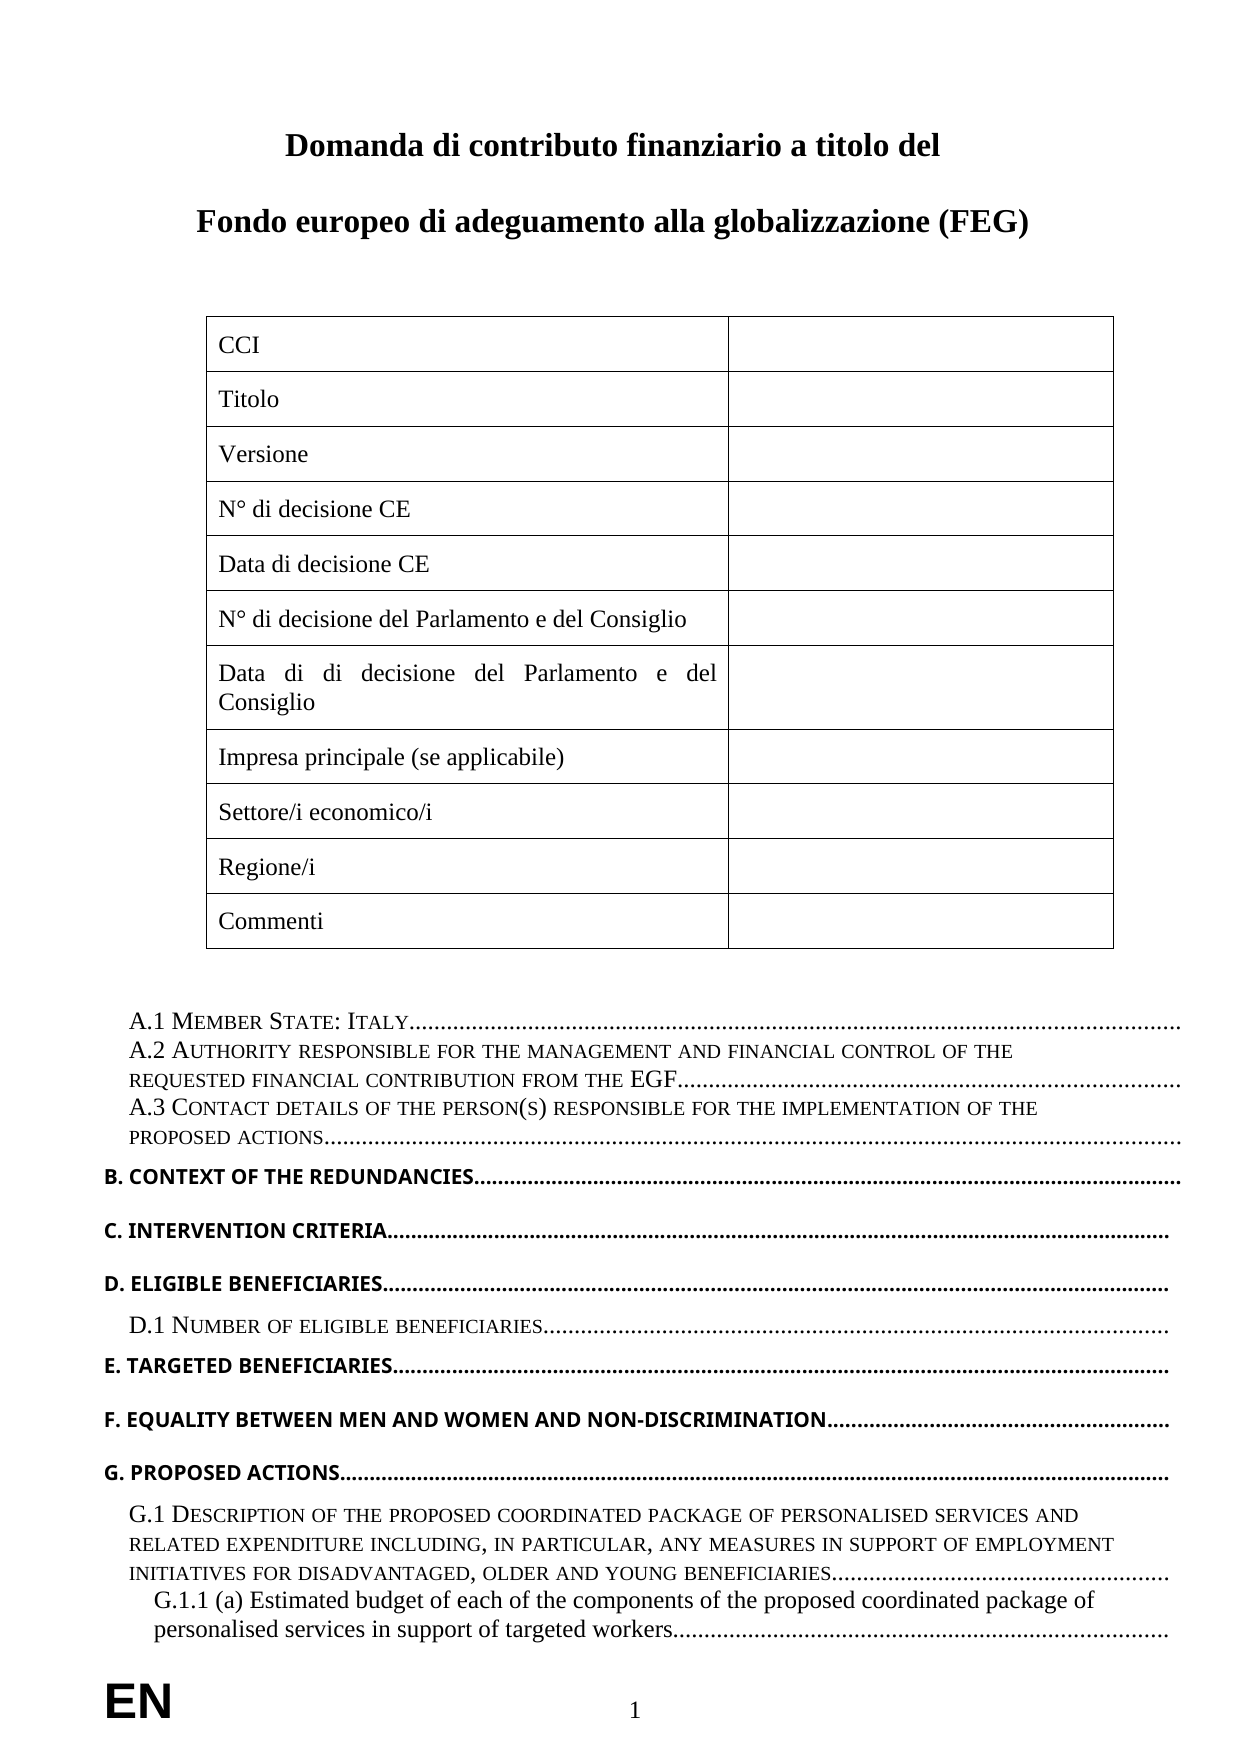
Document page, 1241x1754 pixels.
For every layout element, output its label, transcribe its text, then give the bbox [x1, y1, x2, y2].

table_header CCI [207, 317, 728, 371]
table_cell [729, 730, 1113, 783]
table_cell [729, 427, 1113, 481]
text E. Targeted beneficiaries 15 [103, 1351, 1122, 1380]
table_cell [729, 591, 1113, 645]
table_cell Versione [207, 427, 728, 481]
text F. Equality between men and women and non-discrimination 17 [103, 1405, 1122, 1433]
table_cell [729, 536, 1113, 590]
text G.1 Description of the proposed coordinated package of personalised services and related expenditure including, in particular, any measures in support of employment initiatives for disadvantaged, older and young beneficiaries 18 [128, 1499, 1122, 1586]
title Fondo europeo di adeguamento alla globalizzazione (FEG) [103, 201, 1122, 239]
table_header [729, 317, 1113, 371]
table_cell Titolo [207, 372, 728, 426]
table_cell Data di decisione CE [207, 536, 728, 590]
text G.1.1 (a) Estimated budget of each of the components of the proposed coordinated package of personalised services in support of targeted workers 23 [153, 1586, 1122, 1643]
table_cell N° di decisione del Parlamento e del Consiglio [207, 591, 728, 645]
table_cell [729, 482, 1113, 535]
table_cell [729, 784, 1113, 838]
table_cell Impresa principale (se applicabile) [207, 730, 728, 783]
title Domanda di contributo finanziario a titolo del [103, 125, 1122, 164]
text D.1 Number of eligible beneficiaries 14 [128, 1310, 1122, 1339]
table_cell [729, 372, 1113, 426]
text C. Intervention criteria 13 [103, 1216, 1122, 1244]
table_cell [729, 646, 1113, 728]
text B. Context of the redundancies 5 [103, 1162, 1122, 1191]
table_cell Commenti [207, 894, 728, 948]
table_cell Data di di decisione del Parlamento e del Consiglio [207, 646, 728, 728]
text A.2 Authority responsible for the management and financial control of the requested financial contribution from the EGF 4 [128, 1035, 1122, 1092]
table_cell [729, 839, 1113, 893]
text D. Eligible beneficiaries 14 [103, 1269, 1122, 1298]
table_cell [729, 894, 1113, 948]
table_cell Settore/i economico/i [207, 784, 728, 838]
table_cell N° di decisione CE [207, 482, 728, 535]
text A.3 Contact details of the person(s) responsible for the implementation of the proposed actions 4 [128, 1092, 1122, 1150]
table_cell Regione/i [207, 839, 728, 893]
text G. Proposed actions 18 [103, 1458, 1122, 1487]
text A.1 Member State: Italy 4 [128, 1006, 1122, 1035]
